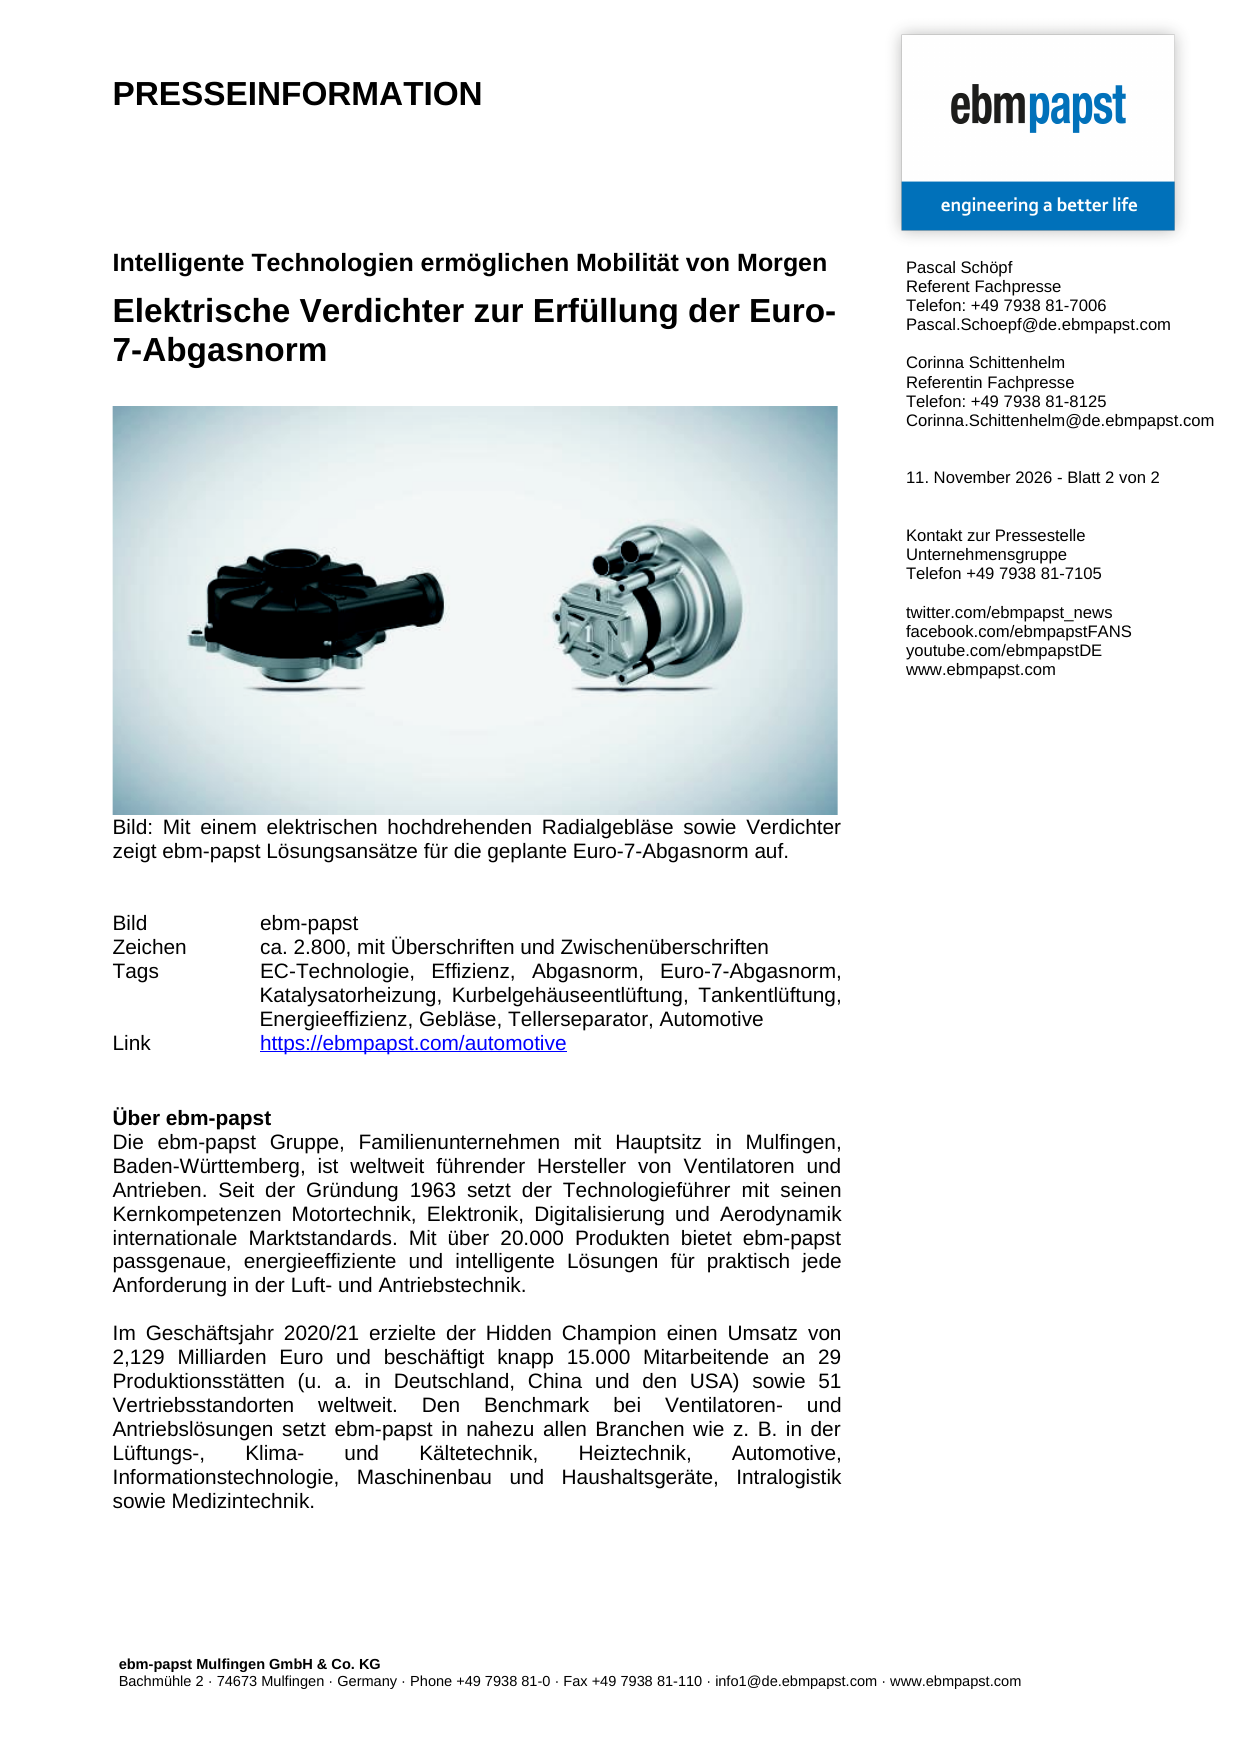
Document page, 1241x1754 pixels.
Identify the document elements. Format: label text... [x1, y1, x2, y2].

subtitle Zeichen ca. 2.800, mit Überschriften und Zwischenüberschriften [112, 934, 842, 958]
subtitle Link https://ebmpapst.com/automotive [112, 1030, 842, 1054]
text Die ebm-papst Gruppe, Familienunternehmen mit Hauptsitz in Mulfingen, Baden-Württemberg, ist weltweit führender Hersteller von Ventilatoren und Antrieben. Seit der Gründung 1963 setzt der Technologieführer mit seinen Kernkompetenzen Motortechnik, Elektronik, Digitalisierung und Aerodynamik internationale Marktstandards. Mit über 20.000 Produkten bietet ebm-papst passgenaue, energieeffiziente und intelligente Lösungen für praktisch jede Anforderung in der Luft- und Antriebstechnik. [112, 1129, 842, 1297]
subtitle Bild ebm-papst [112, 911, 842, 934]
picture [112, 406, 838, 815]
text Im Geschäftsjahr 2020/21 erzielte der Hidden Champion einen Umsatz von 2,129 Milliarden Euro und beschäftigt knapp 15.000 Mitarbeitende an 29 Produktionsstätten (u. a. in Deutschland, China und den USA) sowie 51 Vertriebsstandorten weltweit. Den Benchmark bei Ventilatoren- und Antriebslösungen setzt ebm-papst in nahezu allen Branchen wie z. B. in der Lüftungs-, Klima- und Kältetechnik, Heiztechnik, Automotive, Informationstechnologie, Maschinenbau und Haushaltsgeräte, Intralogistik sowie Medizintechnik. [112, 1321, 842, 1513]
picture [882, 15, 1194, 250]
subtitle Tags EC-Technologie, Effizienz, Abgasnorm, Euro-7-Abgasnorm, Katalysatorheizung, Kurbelgehäuseentlüftung, Tankentlüftung, Energieeffizienz, Gebläse, Tellerseparator, Automotive [112, 958, 842, 1030]
subtitle Bild: Mit einem elektrischen hochdrehenden Radialgebläse sowie Verdichter zeigt ebm-papst Lösungsansätze für die geplante Euro-7-Abgasnorm auf. [112, 815, 842, 863]
text Über ebm-papst [112, 1106, 842, 1129]
